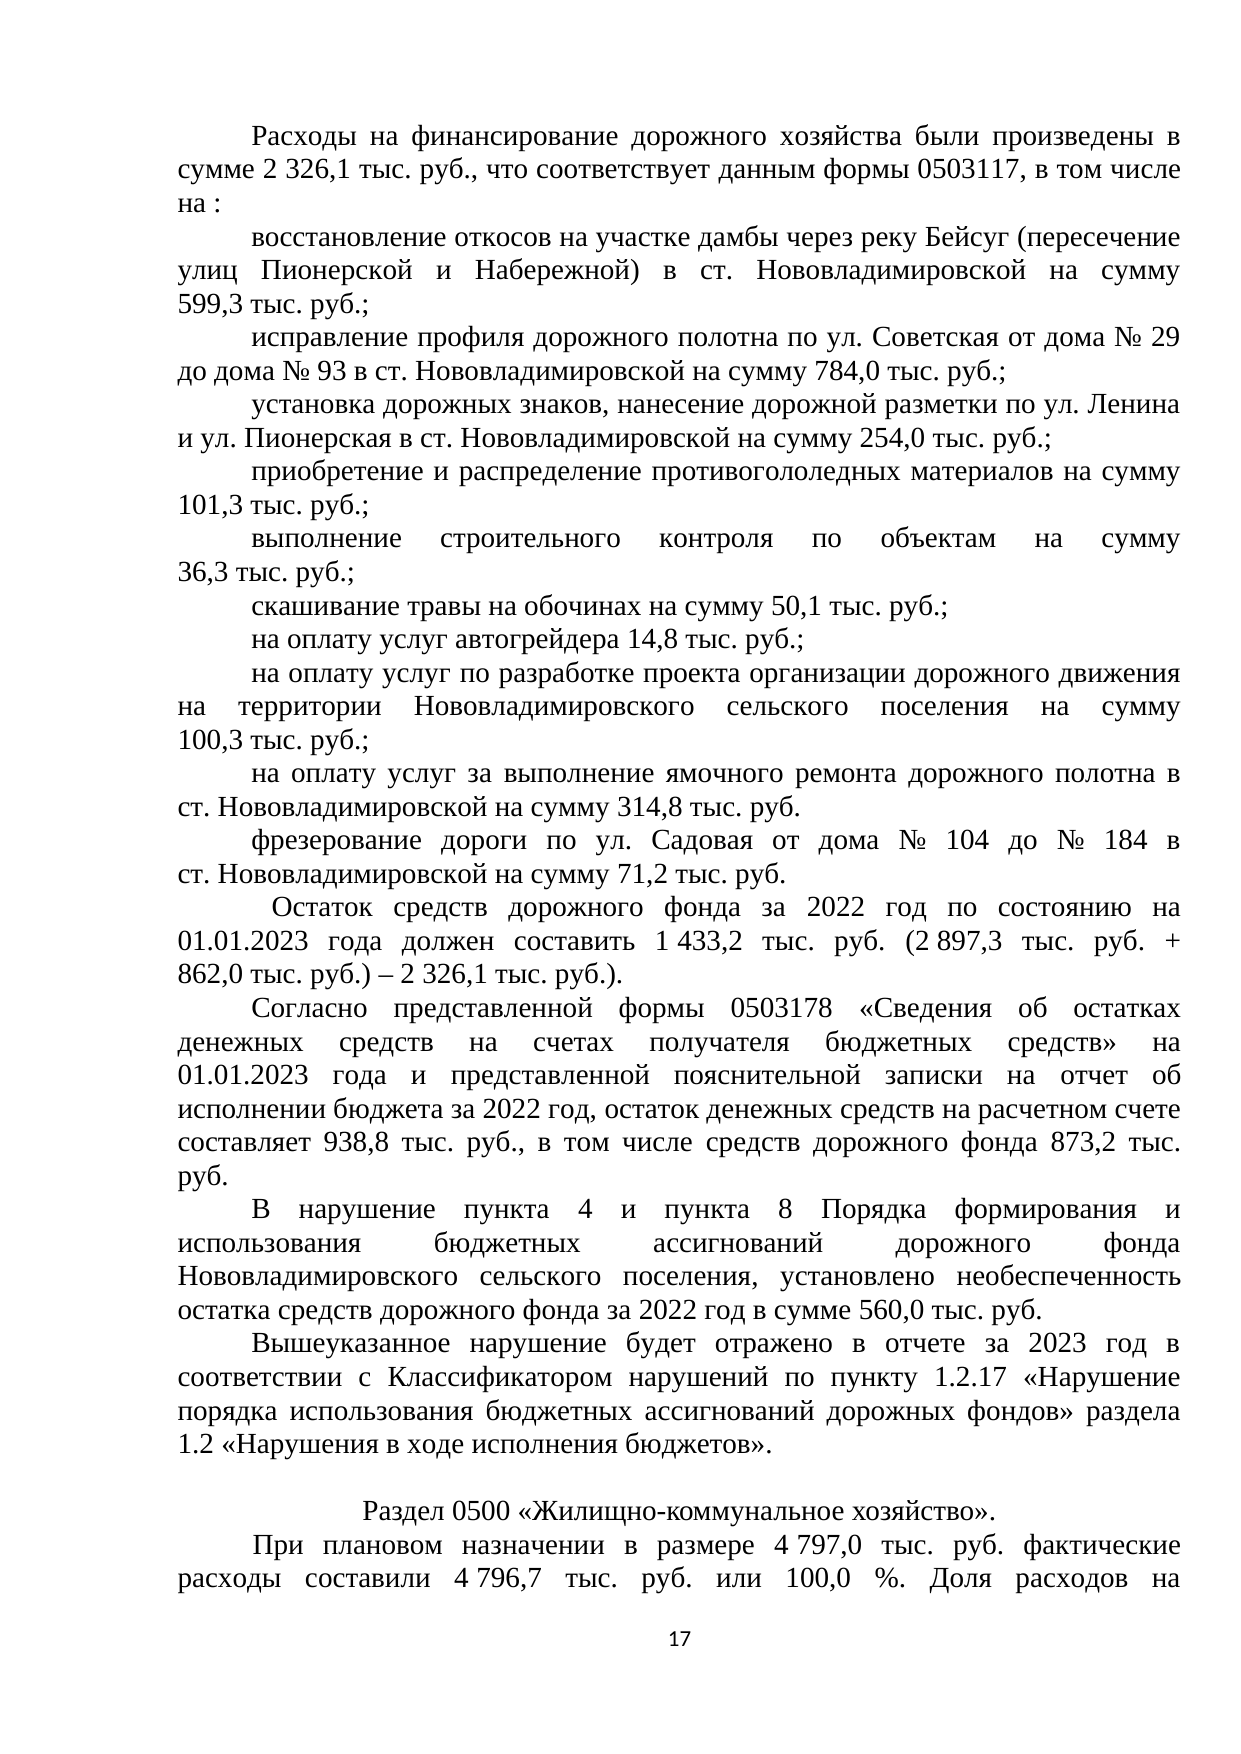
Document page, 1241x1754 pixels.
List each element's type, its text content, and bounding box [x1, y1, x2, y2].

text скашивание травы на обочинах на сумму 50,1 тыс. руб.; [177, 588, 1181, 621]
text восстановление откосов на участке дамбы через реку Бейсуг (пересечение улиц Пионерской и Набережной) в ст. Нововладимировской на сумму 599,3 тыс. руб.; [177, 219, 1181, 319]
subtitle Раздел 0500 «Жилищно-коммунальное хозяйство». [177, 1493, 1181, 1527]
text Вышеуказанное нарушение будет отражено в отчете за 2023 год в соответствии с Классификатором нарушений по пункту 1.2.17 «Нарушение порядка использования бюджетных ассигнований дорожных фондов» раздела 1.2 «Нарушения в ходе исполнения бюджетов». [177, 1326, 1181, 1460]
text на оплату услуг по разработке проекта организации дорожного движения на территории Нововладимировского сельского поселения на сумму 100,3 тыс. руб.; [177, 655, 1181, 755]
text В нарушение пункта 4 и пункта 8 Порядка формирования и использования бюджетных ассигнований дорожного фонда Нововладимировского сельского поселения, установлено необеспеченность остатка средств дорожного фонда за 2022 год в сумме 560,0 тыс. руб. [177, 1191, 1181, 1326]
text на оплату услуг за выполнение ямочного ремонта дорожного полотна в ст. Нововладимировской на сумму 314,8 тыс. руб. [177, 755, 1181, 822]
text Согласно представленной формы 0503178 «Сведения об остатках денежных средств на счетах получателя бюджетных средств» на 01.01.2023 года и представленной пояснительной записки на отчет об исполнении бюджета за 2022 год, остаток денежных средств на расчетном счете составляет 938,8 тыс. руб., в том числе средств дорожного фонда 873,2 тыс. руб. [177, 990, 1181, 1191]
text выполнение строительного контроля по объектам на сумму 36,3 тыс. руб.; [177, 521, 1181, 588]
text установка дорожных знаков, нанесение дорожной разметки по ул. Ленина и ул. Пионерская в ст. Нововладимировской на сумму 254,0 тыс. руб.; [177, 386, 1181, 453]
text Остаток средств дорожного фонда за 2022 год по состоянию на 01.01.2023 года должен составить 1 433,2 тыс. руб. (2 897,3 тыс. руб. + 862,0 тыс. руб.) – 2 326,1 тыс. руб.). [177, 889, 1181, 990]
text Расходы на финансирование дорожного хозяйства были произведены в сумме 2 326,1 тыс. руб., что соответствует данным формы 0503117, в том числе на : [177, 118, 1181, 219]
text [177, 1527, 1181, 1594]
text приобретение и распределение противогололедных материалов на сумму 101,3 тыс. руб.; [177, 453, 1181, 521]
text исправление профиля дорожного полотна по ул. Советская от дома № 29 до дома № 93 в ст. Нововладимировской на сумму 784,0 тыс. руб.; [177, 319, 1181, 386]
text фрезерование дороги по ул. Садовая от дома № 104 до № 184 в ст. Нововладимировской на сумму 71,2 тыс. руб. [177, 822, 1181, 889]
text на оплату услуг автогрейдера 14,8 тыс. руб.; [177, 621, 1181, 655]
